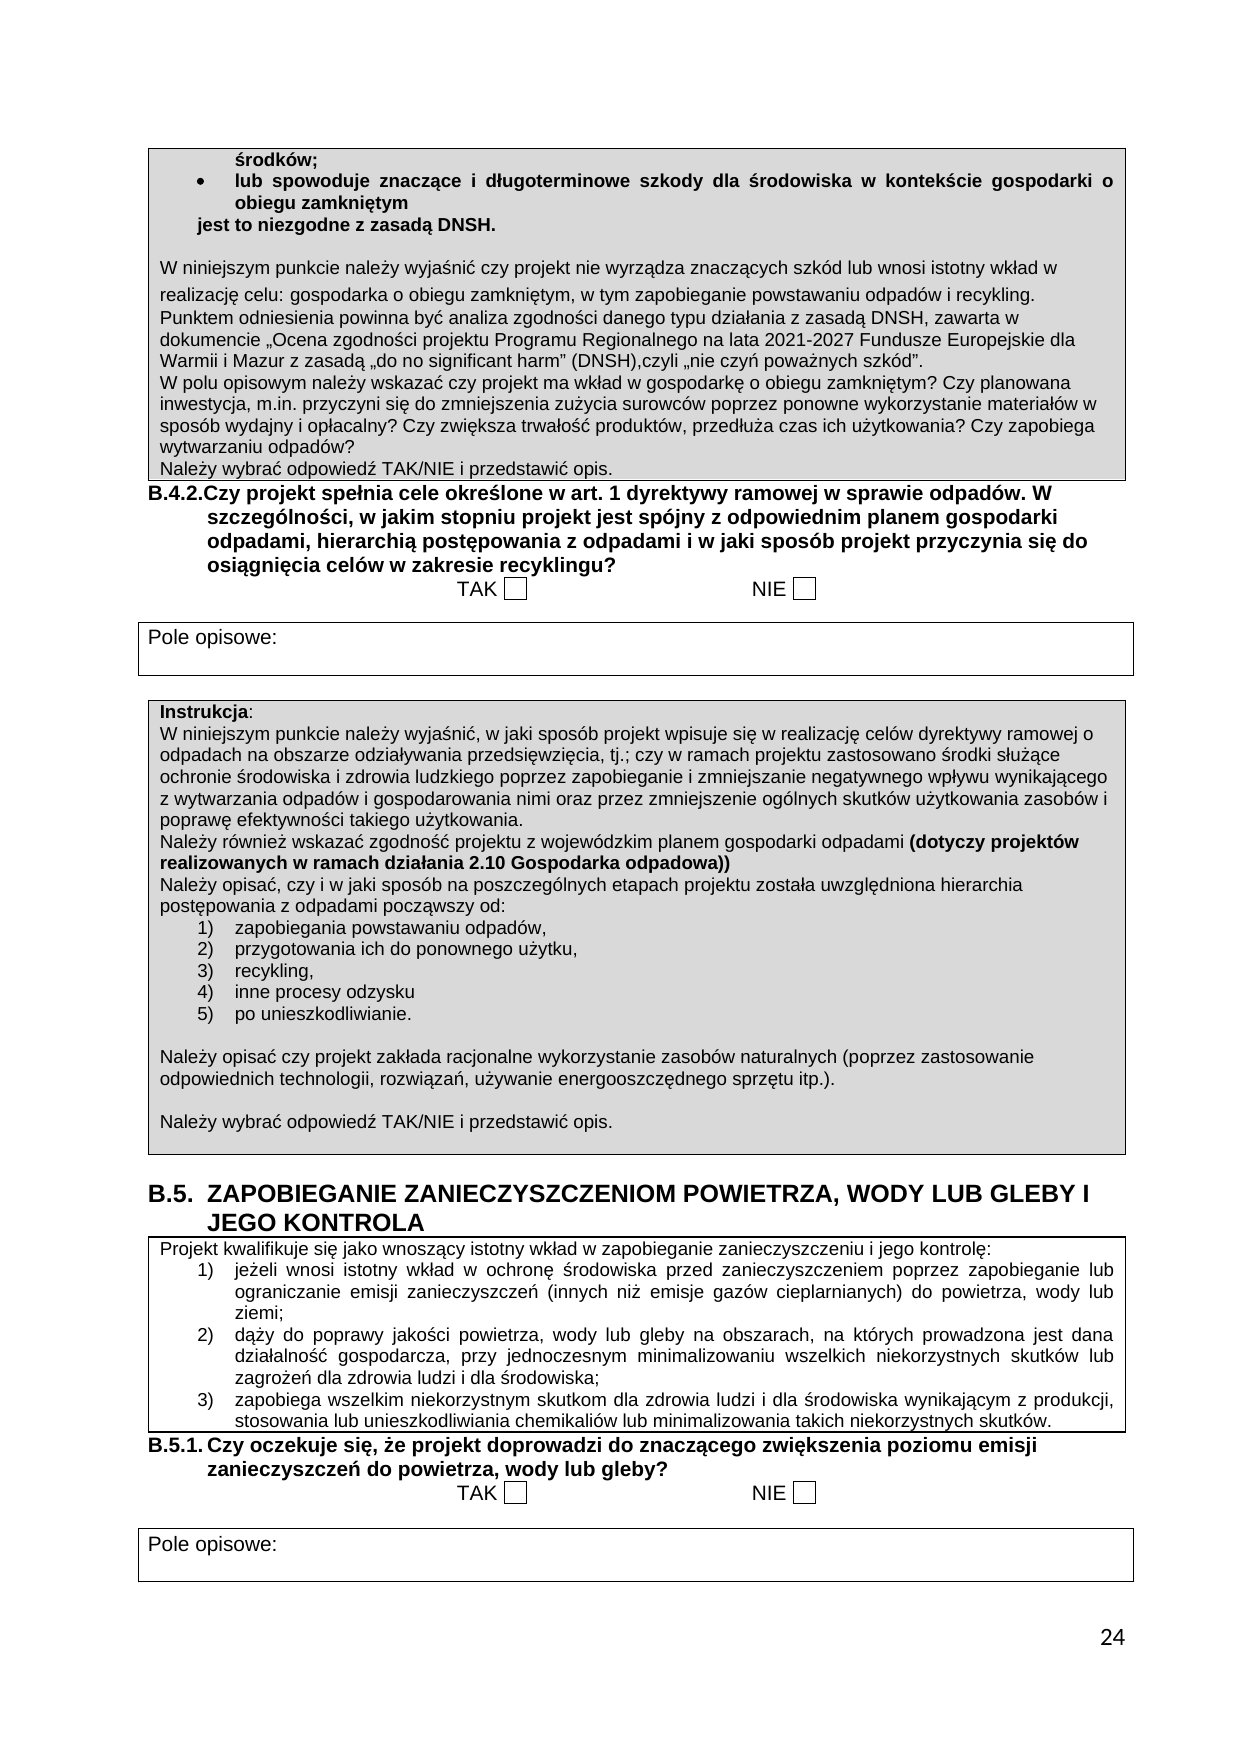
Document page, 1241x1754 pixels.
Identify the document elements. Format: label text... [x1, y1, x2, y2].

text B.5.1. Czy oczekuje się, że projekt doprowadzi do znaczącego zwiększenia poziomu emisji zanieczyszczeń do powietrza, wody lub gleby? [148, 1433, 1125, 1480]
text Pole opisowe: [139, 1529, 1133, 1555]
table_header Projekt kwalifikuje się jako wnoszący istotny wkład w zapobieganie zanieczyszczeniu i jego kontrolę: jeżeli wnosi istotny wkład w ochronę środowiska przed zanieczyszczeniem poprzez zapobieganie lub ograniczanie emisji zanieczyszczeń (innych niż emisje gazów cieplarnianych) do powietrza, wody lub ziemi; dąży do poprawy jakości powietrza, wody lub gleby na obszarach, na których prowadzona jest dana działalność gospodarcza, przy jednoczesnym minimalizowaniu wszelkich niekorzystnych skutków lub zagrożeń dla zdrowia ludzi i dla środowiska; zapobiega wszelkim niekorzystnym skutkom dla zdrowia ludzi i dla środowiska wynikającym z produkcji, stosowania lub unieszkodliwiania chemikaliów lub minimalizowania takich niekorzystnych skutków. [149, 1238, 1125, 1431]
table_header Instrukcja: W niniejszym punkcie należy wyjaśnić, w jaki sposób projekt wpisuje się w realizację celów dyrektywy ramowej o odpadach na obszarze odziaływania przedsięwzięcia, tj.; czy w ramach projektu zastosowano środki służące ochronie środowiska i zdrowia ludzkiego poprzez zapobieganie i zmniejszanie negatywnego wpływu wynikającego z wytwarzania odpadów i gospodarowania nimi oraz przez zmniejszenie ogólnych skutków użytkowania zasobów i poprawę efektywności takiego użytkowania. Należy również wskazać zgodność projektu z wojewódzkim planem gospodarki odpadami (dotyczy projektów realizowanych w ramach działania 2.10 Gospodarka odpadowa)) Należy opisać, czy i w jaki sposób na poszczególnych etapach projektu została uwzględniona hierarchia postępowania z odpadami począwszy od: zapobiegania powstawaniu odpadów, przygotowania ich do ponownego użytku, recykling, inne procesy odzysku po unieszkodliwianie. Należy opisać czy projekt zakłada racjonalne wykorzystanie zasobów naturalnych (poprzez zastosowanie odpowiednich technologii, rozwiązań, używanie energooszczędnego sprzętu itp.). Należy wybrać odpowiedź TAK/NIE i przedstawić opis. [149, 701, 1125, 1154]
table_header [149, 149, 1125, 479]
text TAK NIE [148, 1480, 1125, 1504]
text B.5. ZAPOBIEGANIE ZANIECZYSZCZENIOM POWIETRZA, WODY LUB GLEBY I JEGO KONTROLA [148, 1179, 1125, 1236]
text Pole opisowe: [139, 623, 1133, 649]
text B.4.2.Czy projekt spełnia cele określone w art. 1 dyrektywy ramowej w sprawie odpadów. W szczególności, w jakim stopniu projekt jest spójny z odpowiednim planem gospodarki odpadami, hierarchią postępowania z odpadami i w jaki sposób projekt przyczynia się do osiągnięcia celów w zakresie recyklingu? [148, 481, 1125, 576]
text TAK NIE [148, 576, 1125, 600]
